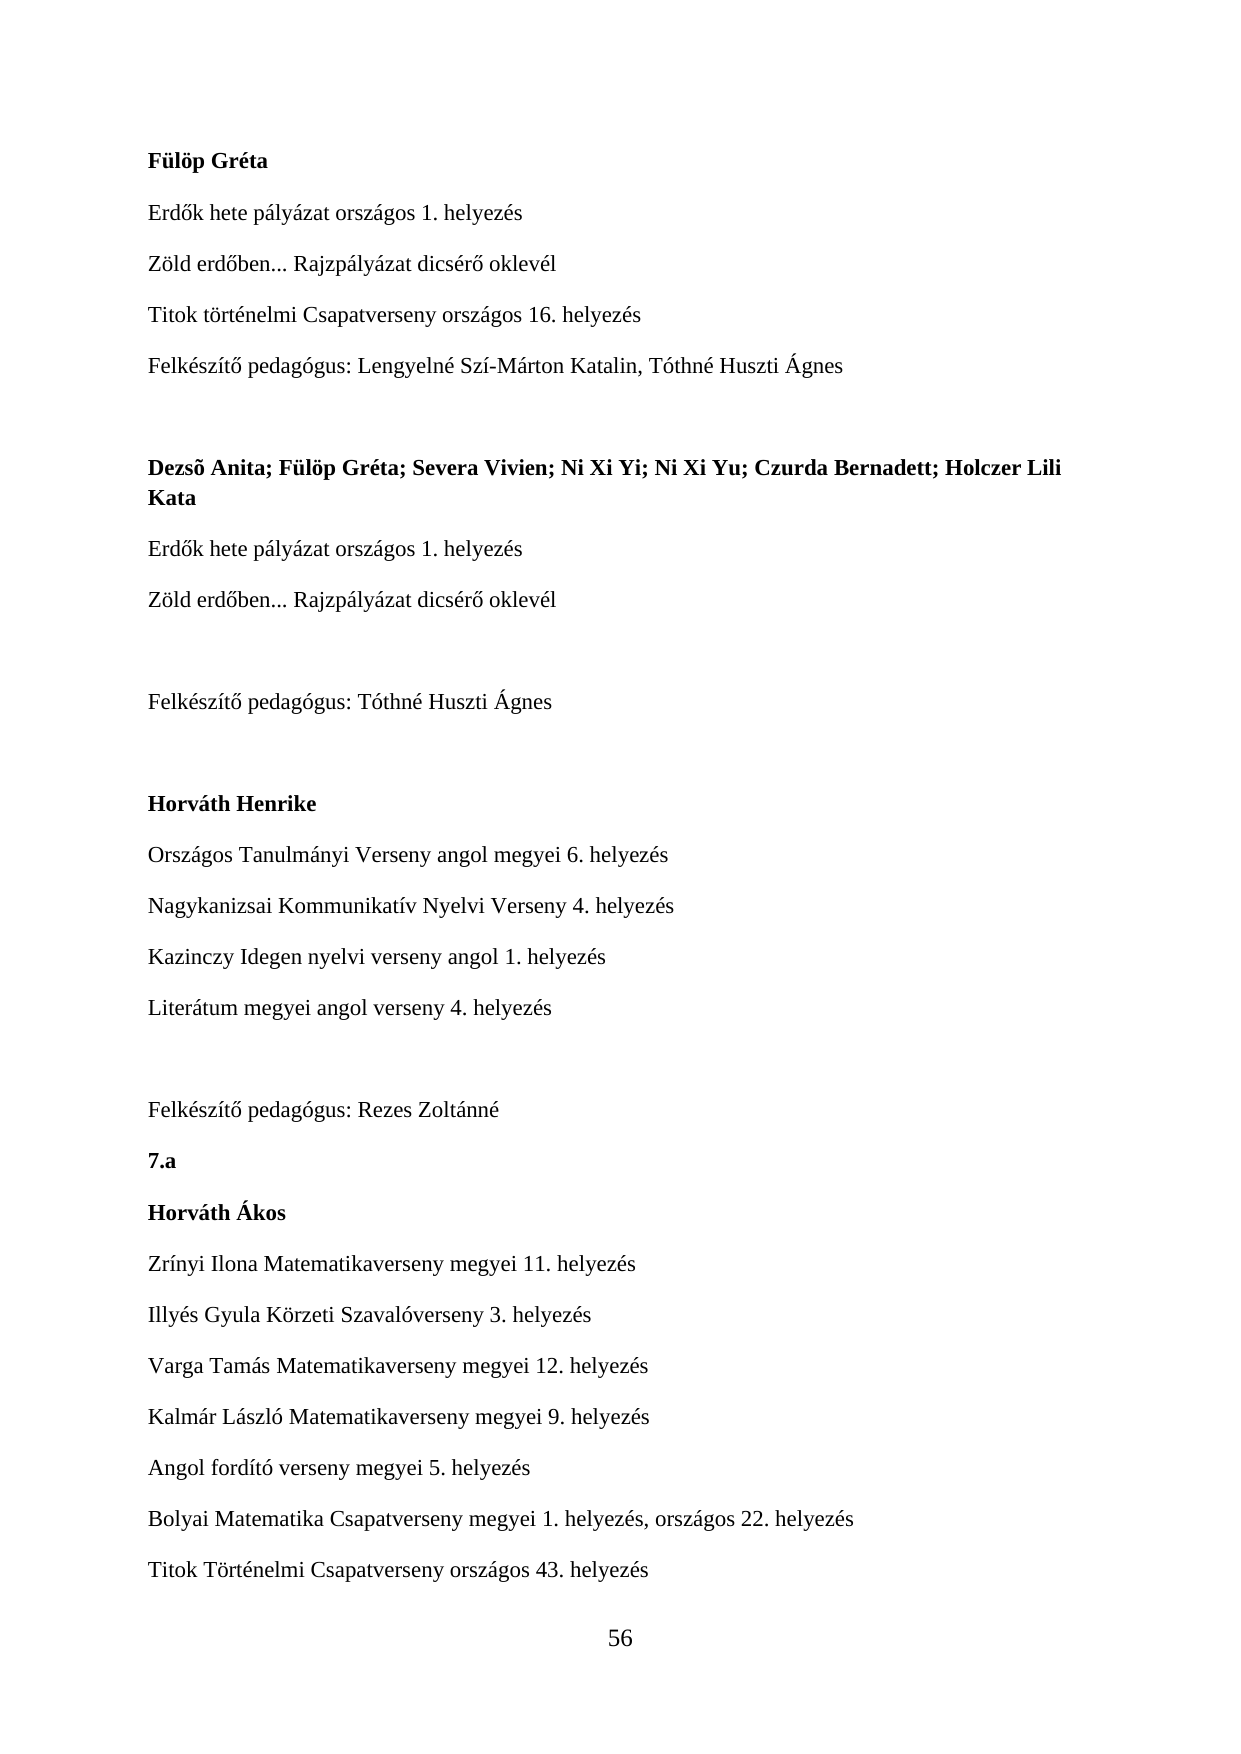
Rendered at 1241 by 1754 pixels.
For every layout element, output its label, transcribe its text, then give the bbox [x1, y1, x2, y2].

text 7.a [148, 1148, 1093, 1174]
text Horváth Ákos [148, 1199, 1093, 1225]
text Titok Történelmi Csapatverseny országos 43. helyezés [148, 1556, 1093, 1582]
text Nagykanizsai Kommunikatív Nyelvi Verseny 4. helyezés [148, 892, 1093, 919]
text Erdők hete pályázat országos 1. helyezés [148, 199, 1093, 225]
text Fülöp Gréta [148, 148, 1093, 174]
text Dezsõ Anita; Fülöp Gréta; Severa Vivien; Ni Xi Yi; Ni Xi Yu; Czurda Bernadett; Holczer Lili Kata [148, 454, 1093, 510]
text Zrínyi Ilona Matematikaverseny megyei 11. helyezés [148, 1250, 1093, 1276]
text Kalmár László Matematikaverseny megyei 9. helyezés [148, 1403, 1093, 1429]
text Kazinczy Idegen nyelvi verseny angol 1. helyezés [148, 943, 1093, 970]
text Országos Tanulmányi Verseny angol megyei 6. helyezés [148, 841, 1093, 868]
text Zöld erdőben... Rajzpályázat dicsérő oklevél [148, 586, 1093, 612]
text Horváth Henrike [148, 790, 1093, 817]
text Erdők hete pályázat országos 1. helyezés [148, 535, 1093, 561]
text Zöld erdőben... Rajzpályázat dicsérő oklevél [148, 250, 1093, 276]
text Titok történelmi Csapatverseny országos 16. helyezés [148, 301, 1093, 327]
text Illyés Gyula Körzeti Szavalóverseny 3. helyezés [148, 1301, 1093, 1327]
text Literátum megyei angol verseny 4. helyezés [148, 994, 1093, 1021]
text Felkészítő pedagógus: Lengyelné Szí-Márton Katalin, Tóthné Huszti Ágnes [148, 352, 1093, 378]
text Felkészítő pedagógus: Tóthné Huszti Ágnes [148, 688, 1093, 714]
text Varga Tamás Matematikaverseny megyei 12. helyezés [148, 1352, 1093, 1378]
text Felkészítő pedagógus: Rezes Zoltánné [148, 1097, 1093, 1123]
text Bolyai Matematika Csapatverseny megyei 1. helyezés, országos 22. helyezés [148, 1505, 1093, 1531]
text Angol fordító verseny megyei 5. helyezés [148, 1454, 1093, 1480]
